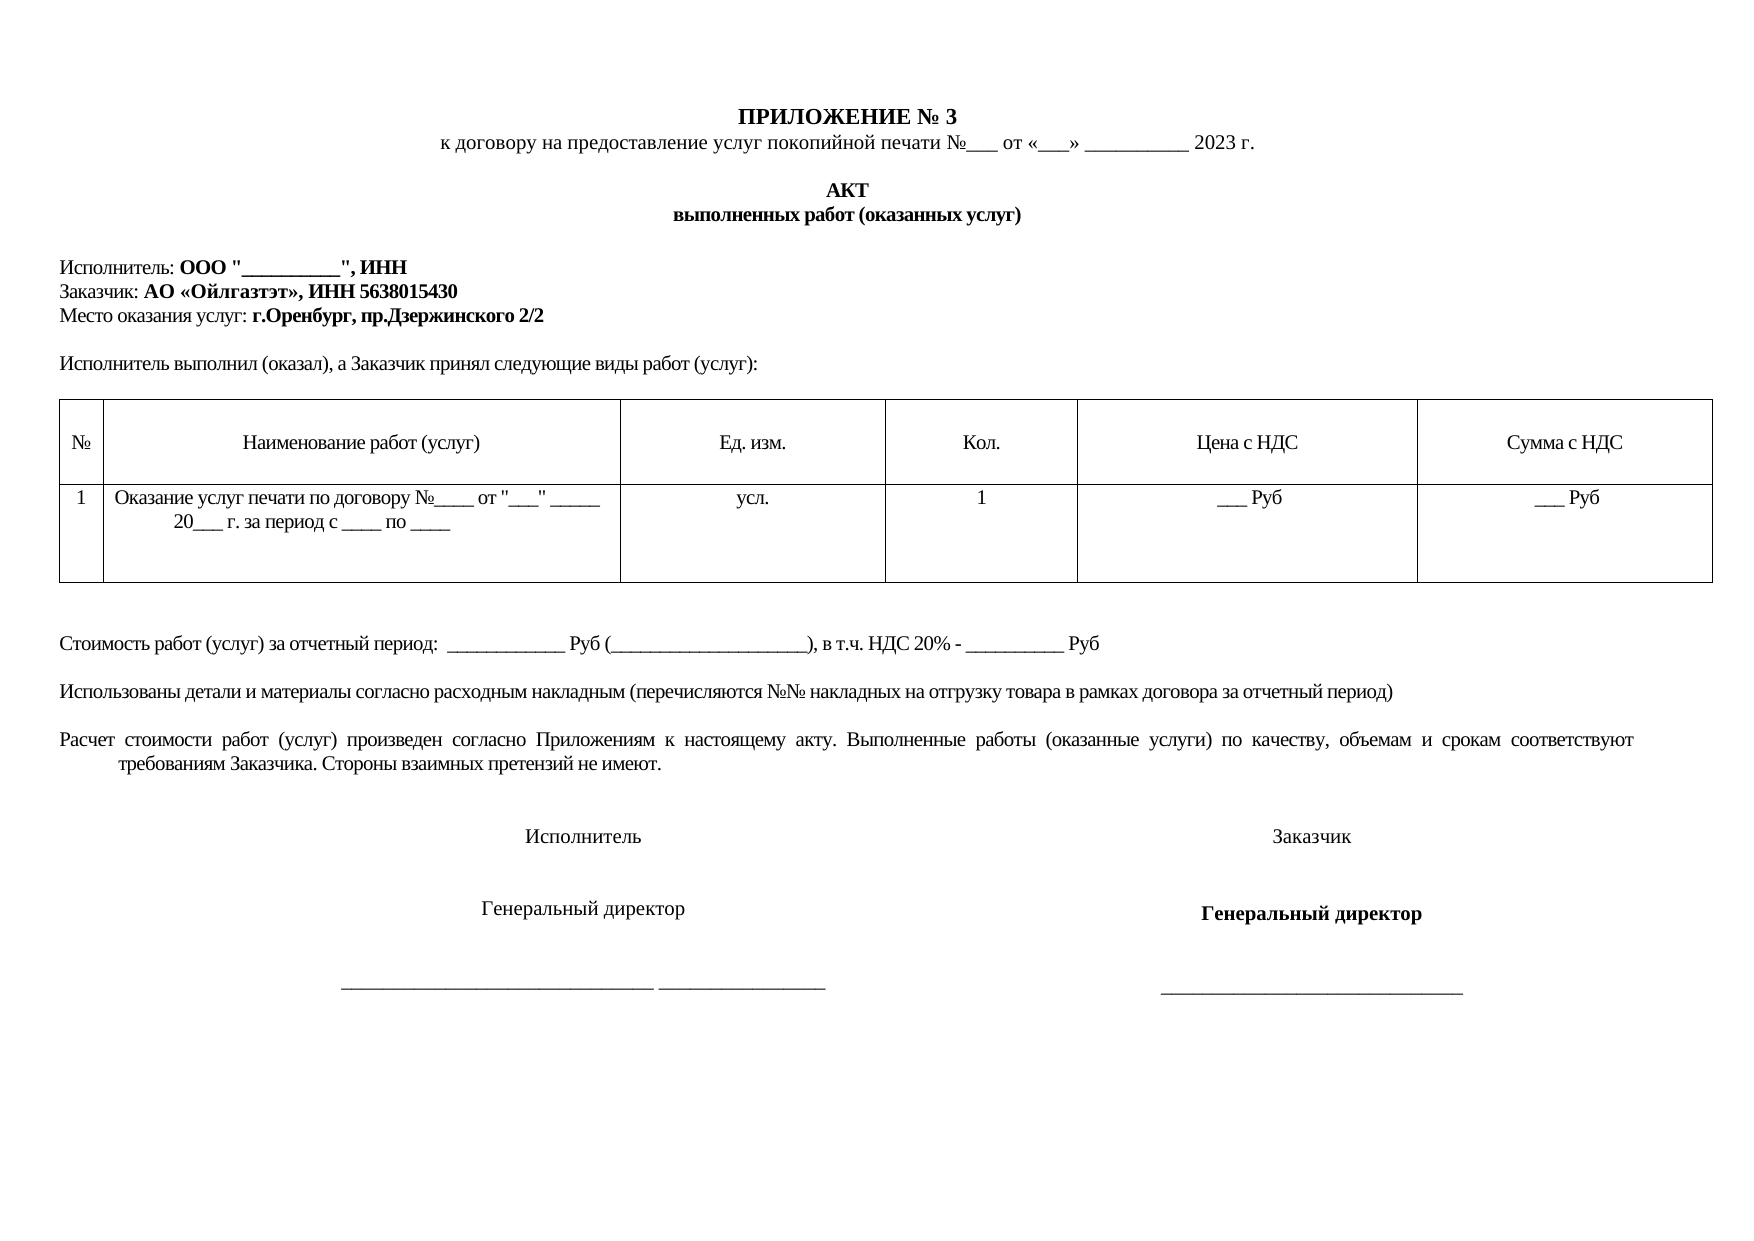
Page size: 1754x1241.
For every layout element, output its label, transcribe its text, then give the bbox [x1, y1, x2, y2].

table_header Ед. изм. [621, 400, 885, 484]
table_header Сумма с НДС [1418, 400, 1712, 484]
table_header Исполнитель Генеральный директор ______________________________ ________________ [119, 800, 1047, 997]
text к договору на предоставление услуг покопийной печати №___ от «___» __________ 2023 г. [59, 130, 1636, 154]
text Расчет стоимости работ (услуг) произведен согласно Приложениям к настоящему акту. Выполненные работы (оказанные услуги) по качеству, объемам и срокам соответствуют требованиям Заказчика. Стороны взаимных претензий не имеют. [59, 727, 1636, 775]
text АКТ [59, 178, 1636, 202]
table_cell ___ Руб [1418, 485, 1712, 582]
table_header № [60, 400, 103, 484]
table_cell 1 [60, 485, 103, 582]
table_cell ___ Руб [1078, 485, 1417, 582]
text Место оказания услуг: г.Оренбург, пр.Дзержинского 2/2 [59, 303, 1636, 327]
table_header Наименование работ (услуг) [104, 400, 620, 484]
table_header Кол. [886, 400, 1077, 484]
table_cell 1 [886, 485, 1077, 582]
table_cell усл. [621, 485, 885, 582]
table_header Заказчик Генеральный директор _____________________________ [1048, 800, 1576, 997]
text Исполнитель выполнил (оказал), а Заказчик принял следующие виды работ (услуг): [59, 351, 1636, 375]
table_cell Оказание услуг печати по договору №____ от "___" _____ 20___ г. за период с ____ по ____ [104, 485, 620, 582]
text Заказчик: АО «Ойлгазтэт», ИНН 5638015430 [59, 279, 1636, 303]
table_header Цена с НДС [1078, 400, 1417, 484]
text Стоимость работ (услуг) за отчетный период: ____________ Руб (____________________), в т.ч. НДС 20% - __________ Руб [59, 631, 1636, 655]
text Использованы детали и материалы согласно расходным накладным (перечисляются №№ накладных на отгрузку товара в рамках договора за отчетный период) [59, 679, 1636, 703]
text ПРИЛОЖЕНИЕ № 3 [59, 103, 1636, 130]
text выполненных работ (оказанных услуг) [59, 202, 1636, 226]
text Исполнитель: ООО "__________", ИНН [59, 255, 1636, 279]
